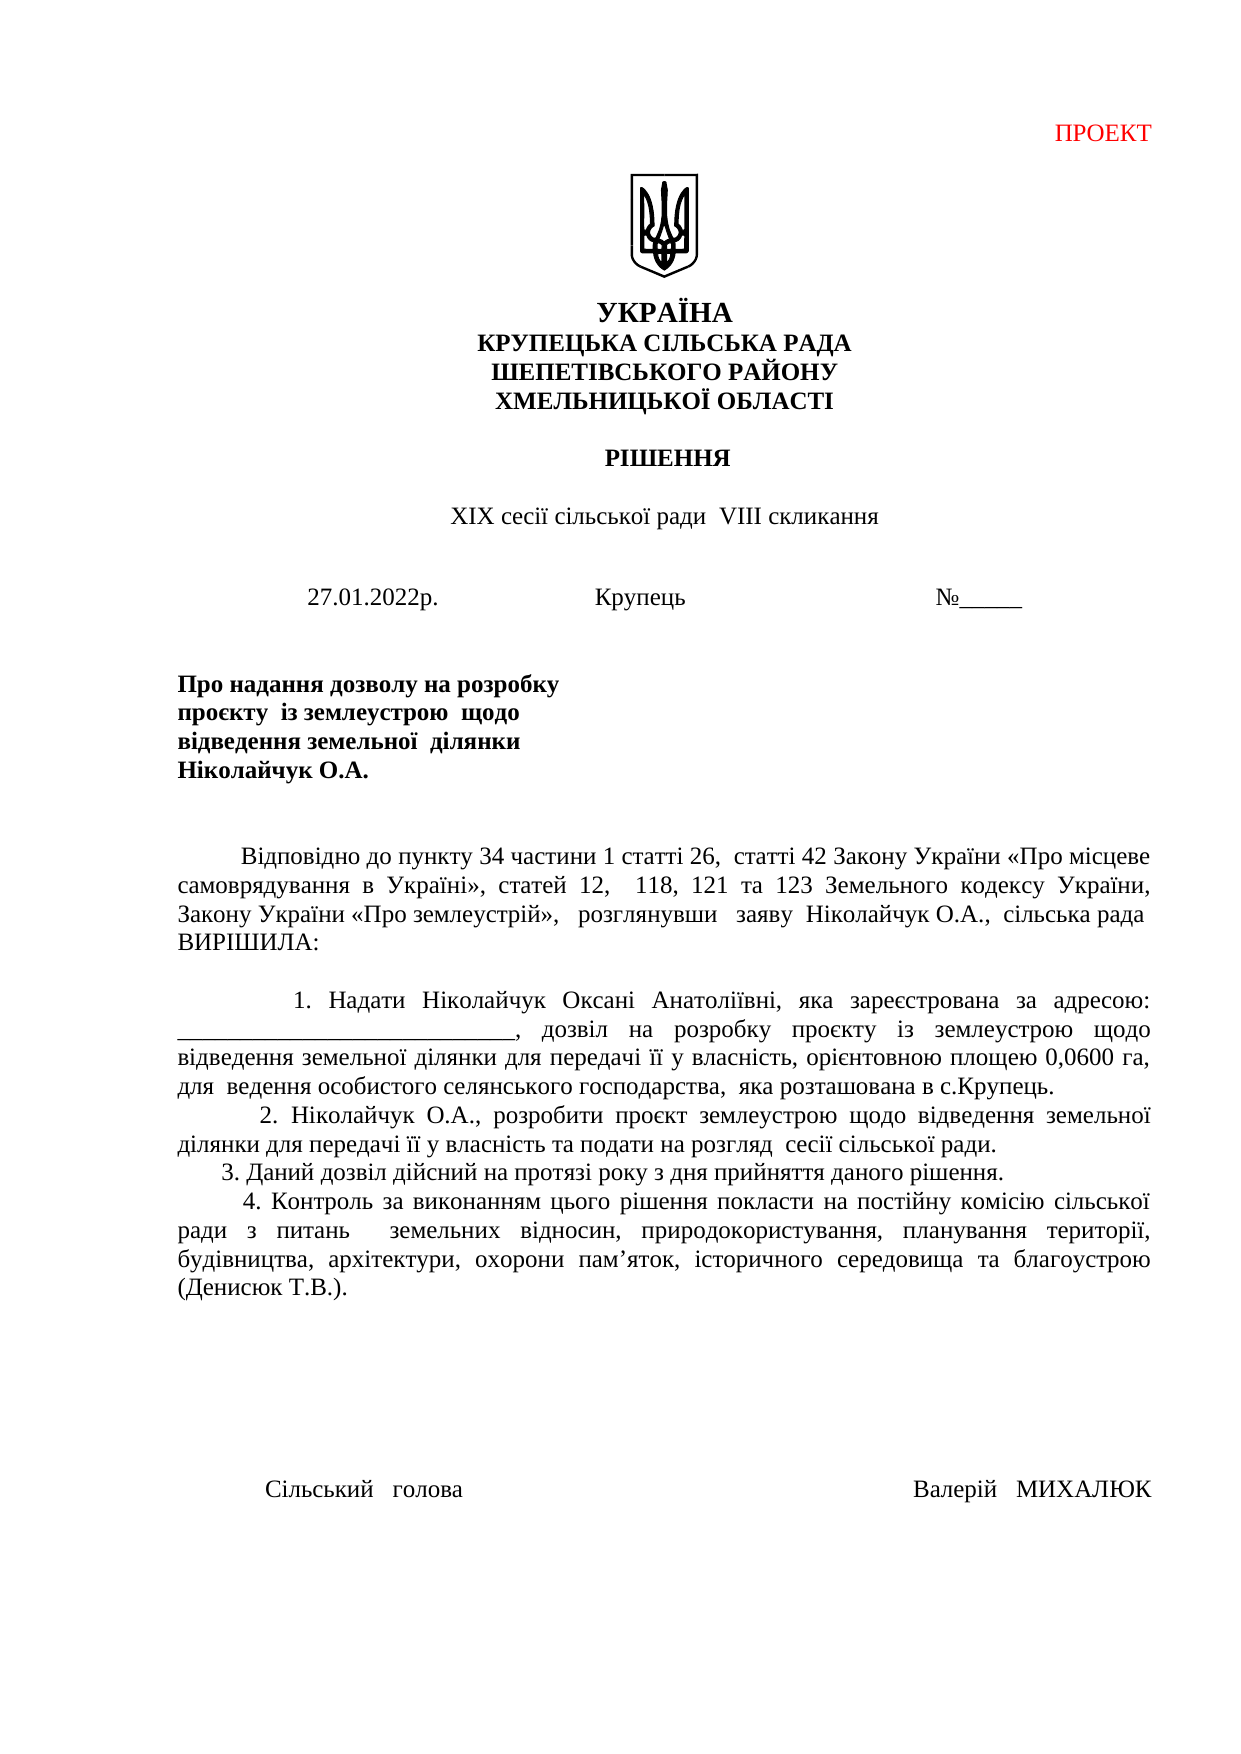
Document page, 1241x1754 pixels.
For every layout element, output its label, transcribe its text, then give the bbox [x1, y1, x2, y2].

text КРУПЕЦЬКА СІЛЬСЬКА РАДА [177, 328, 1152, 357]
text проєкту із землеустрою щодо [177, 697, 1152, 726]
text ХІХ сесії сільської ради VІІІ скликання [177, 501, 1152, 530]
text Сільський голова Валерій МИХАЛЮК [177, 1474, 1152, 1502]
text відведення земельної ділянки [177, 726, 1152, 755]
text 3. Даний дозвіл дійсний на протязі року з дня прийняття даного рішення. [177, 1157, 1152, 1186]
text ХМЕЛЬНИЦЬКОЇ ОБЛАСТІ [177, 386, 1152, 415]
text РІШЕННЯ [177, 443, 1152, 472]
text Про надання дозволу на розробку [177, 669, 1152, 697]
text ШЕПЕТІВСЬКОГО РАЙОНУ [177, 357, 1152, 386]
text 2. Ніколайчук О.А., розробити проєкт землеустрою щодо відведення земельної ділянки для передачі її у власність та подати на розгляд сесії сільської ради. [177, 1100, 1152, 1157]
text УКРАЇНА [177, 295, 1152, 328]
text ВИРІШИЛА: [177, 927, 1152, 956]
text ПРОЕКТ [177, 118, 1152, 147]
text Відповідно до пункту 34 частини 1 статті 26, статті 42 Закону України «Про місцеве самоврядування в Україні», статей 12, 118, 121 та 123 Земельного кодексу України, Закону України «Про землеустрій», розглянувши заяву Ніколайчук О.А., сільська рада [177, 841, 1152, 927]
text 27.01.2022р. Крупець №_____ [177, 582, 1152, 611]
text 4. Контроль за виконанням цього рішення покласти на постійну комісію сільської ради з питань земельних відносин, природокористування, планування території, будівництва, архітектури, охорони пам’яток, історичного середовища та благоустрою (Денисюк Т.В.). [177, 1186, 1152, 1301]
text Ніколайчук О.А. [177, 755, 1152, 784]
text 1. Надати Ніколайчук Оксані Анатоліївні, яка зареєстрована за адресою: ___________________________, дозвіл на розробку проєкту із землеустрою щодо відведення земельної ділянки для передачі її у власність, орієнтовною площею 0,0600 га, для ведення особистого селянського господарства, яка розташована в с.Крупець. [177, 985, 1152, 1100]
